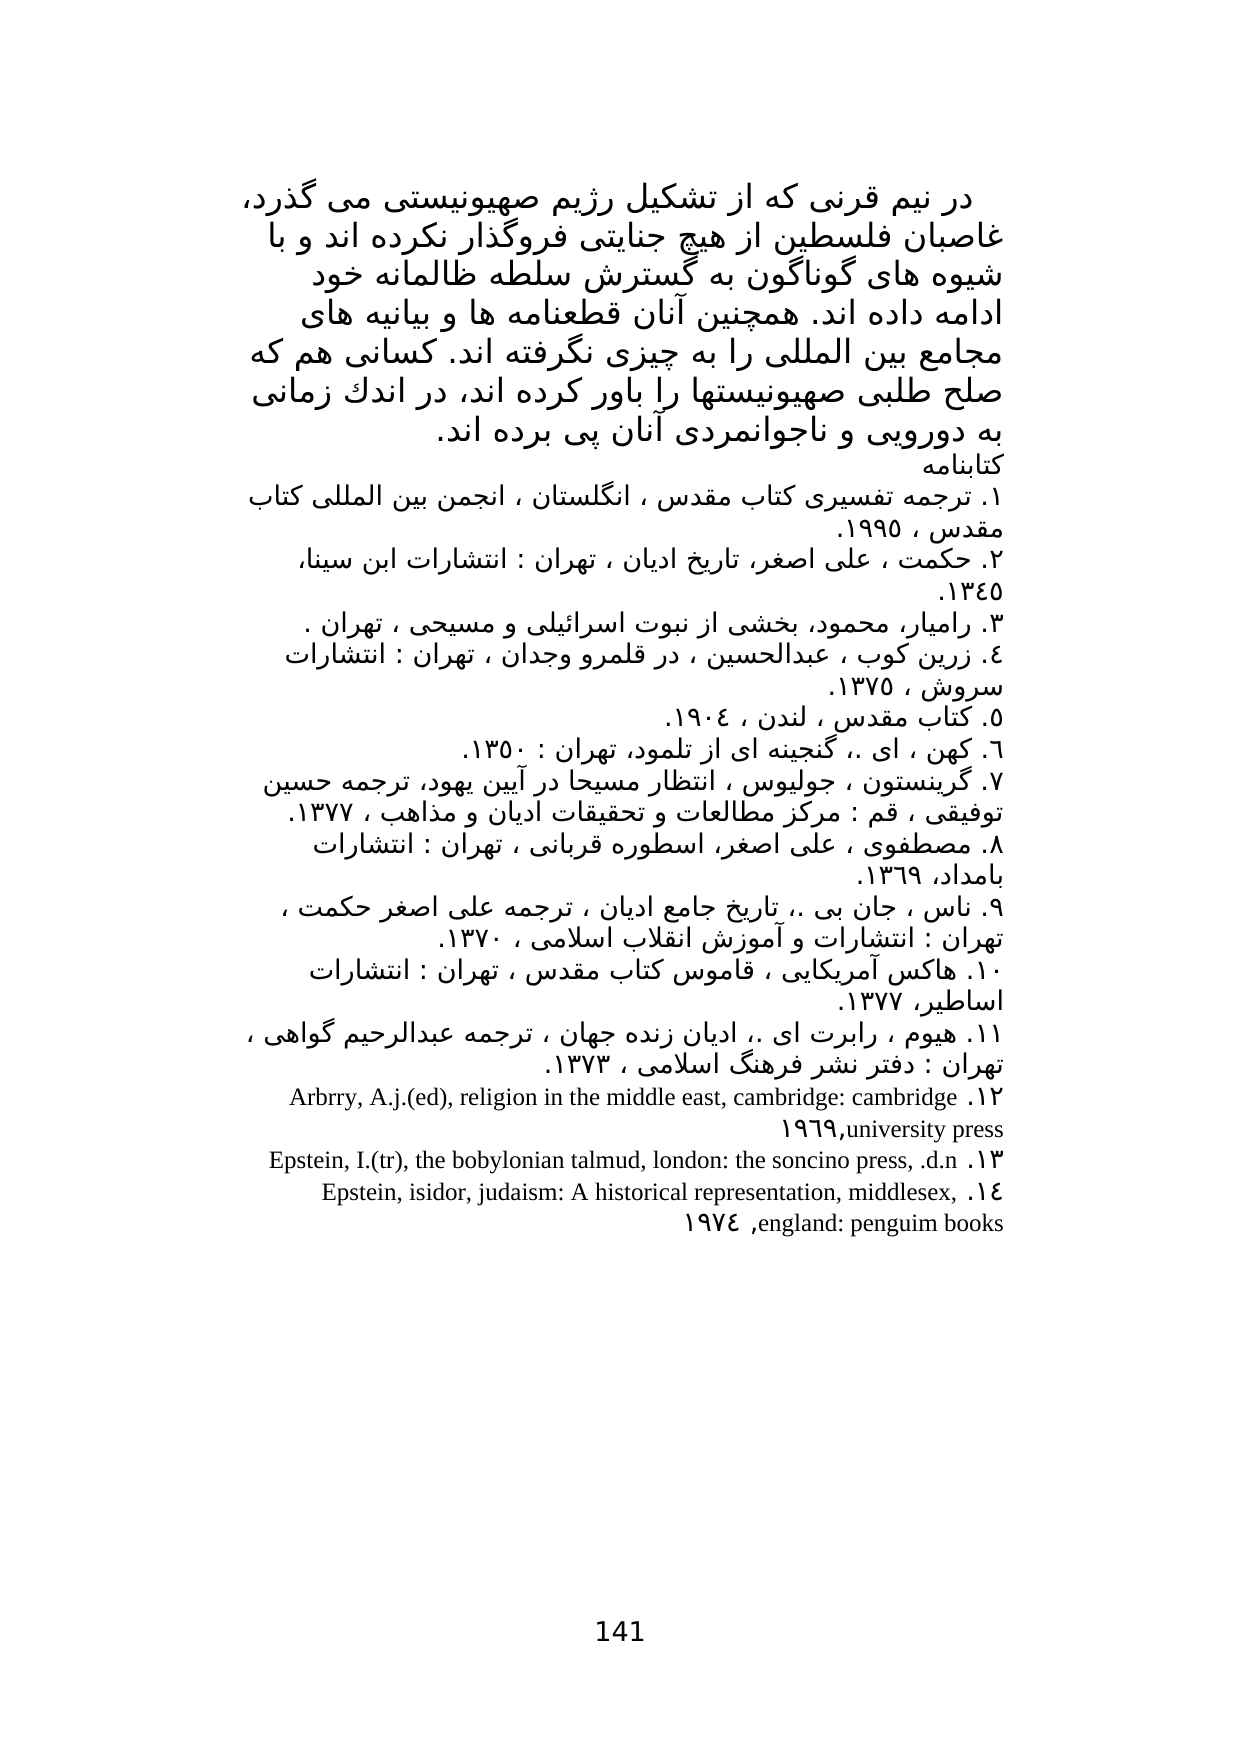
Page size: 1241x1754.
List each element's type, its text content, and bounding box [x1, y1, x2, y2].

text ٥. كتاب مقدس ، لندن ، ١٩٠٤. [236, 702, 1004, 733]
text ١. ترجمه تفسيرى كتاب مقدس ، انگلستان ، انجمن بين المللى كتاب مقدس ، ١٩٩٥. [236, 481, 1004, 544]
text ٢. حكمت ، على اصغر، تاريخ اديان ، تهران : انتشارات ابن سينا، ١٣٤٥. [236, 544, 1004, 607]
text كتابنامه [236, 449, 1004, 481]
text ٨. مصطفوى ، على اصغر، اسطوره قربانى ، تهران : انتشارات بامداد، ١٣٦٩. [236, 828, 1004, 891]
text ٩. ناس ، جان بى .، تاريخ جامع اديان ، ترجمه على اصغر حكمت ، تهران : انتشارات و آموزش انقلاب اسلامى ، ١٣٧٠. [236, 891, 1004, 954]
text در نيم قرنى كه از تشكيل رژيم صهيونيستى مى گذرد، غاصبان فلسطين از هيچ جنايتى فروگذار نكرده اند و با شيوه هاى گوناگون به گسترش سلطه ظالمانه خود ادامه داده اند. همچنين آنان قطعنامه ها و بيانيه هاى مجامع بين المللى را به چيزى نگرفته اند. كسانى هم كه صلح طلبى صهيونيستها را باور كرده اند، در اندك زمانى به دورويى و ناجوانمردى آنان پى برده اند. [236, 177, 1004, 449]
text ٤. زرين كوب ، عبدالحسين ، در قلمرو وجدان ، تهران : انتشارات سروش ، ١٣٧٥. [236, 638, 1004, 702]
text ٣. راميار، محمود، بخشى از نبوت اسرائيلى و مسيحى ، تهران . [236, 607, 1004, 638]
text ١٤. Epstein, isidor, judaism: A historical representation, middlesex, england: penguim books, ١٩٧٤ [236, 1175, 1004, 1238]
text ١٢. Arbrry, A.j.(ed), religion in the middle east, cambridge: cambridge university press,١٩٦٩ [236, 1080, 1004, 1143]
text ١٣. Epstein, I.(tr), the bobylonian talmud, london: the soncino press, .d.n [236, 1143, 1004, 1175]
text ٧. گرينستون ، جوليوس ، انتظار مسيحا در آيين يهود، ترجمه حسين توفيقى ، قم : مركز مطالعات و تحقيقات اديان و مذاهب ، ١٣٧٧. [236, 765, 1004, 828]
text ١٠. هاكس آمريكايى ، قاموس كتاب مقدس ، تهران : انتشارات اساطير، ١٣٧٧. [236, 954, 1004, 1017]
text ١١. هيوم ، رابرت اى .، اديان زنده جهان ، ترجمه عبدالرحيم گواهى ، تهران : دفتر نشر فرهنگ اسلامى ، ١٣٧٣. [236, 1017, 1004, 1080]
text ٦. كهن ، اى .، گنجينه اى از تلمود، تهران : ١٣٥٠. [236, 733, 1004, 765]
